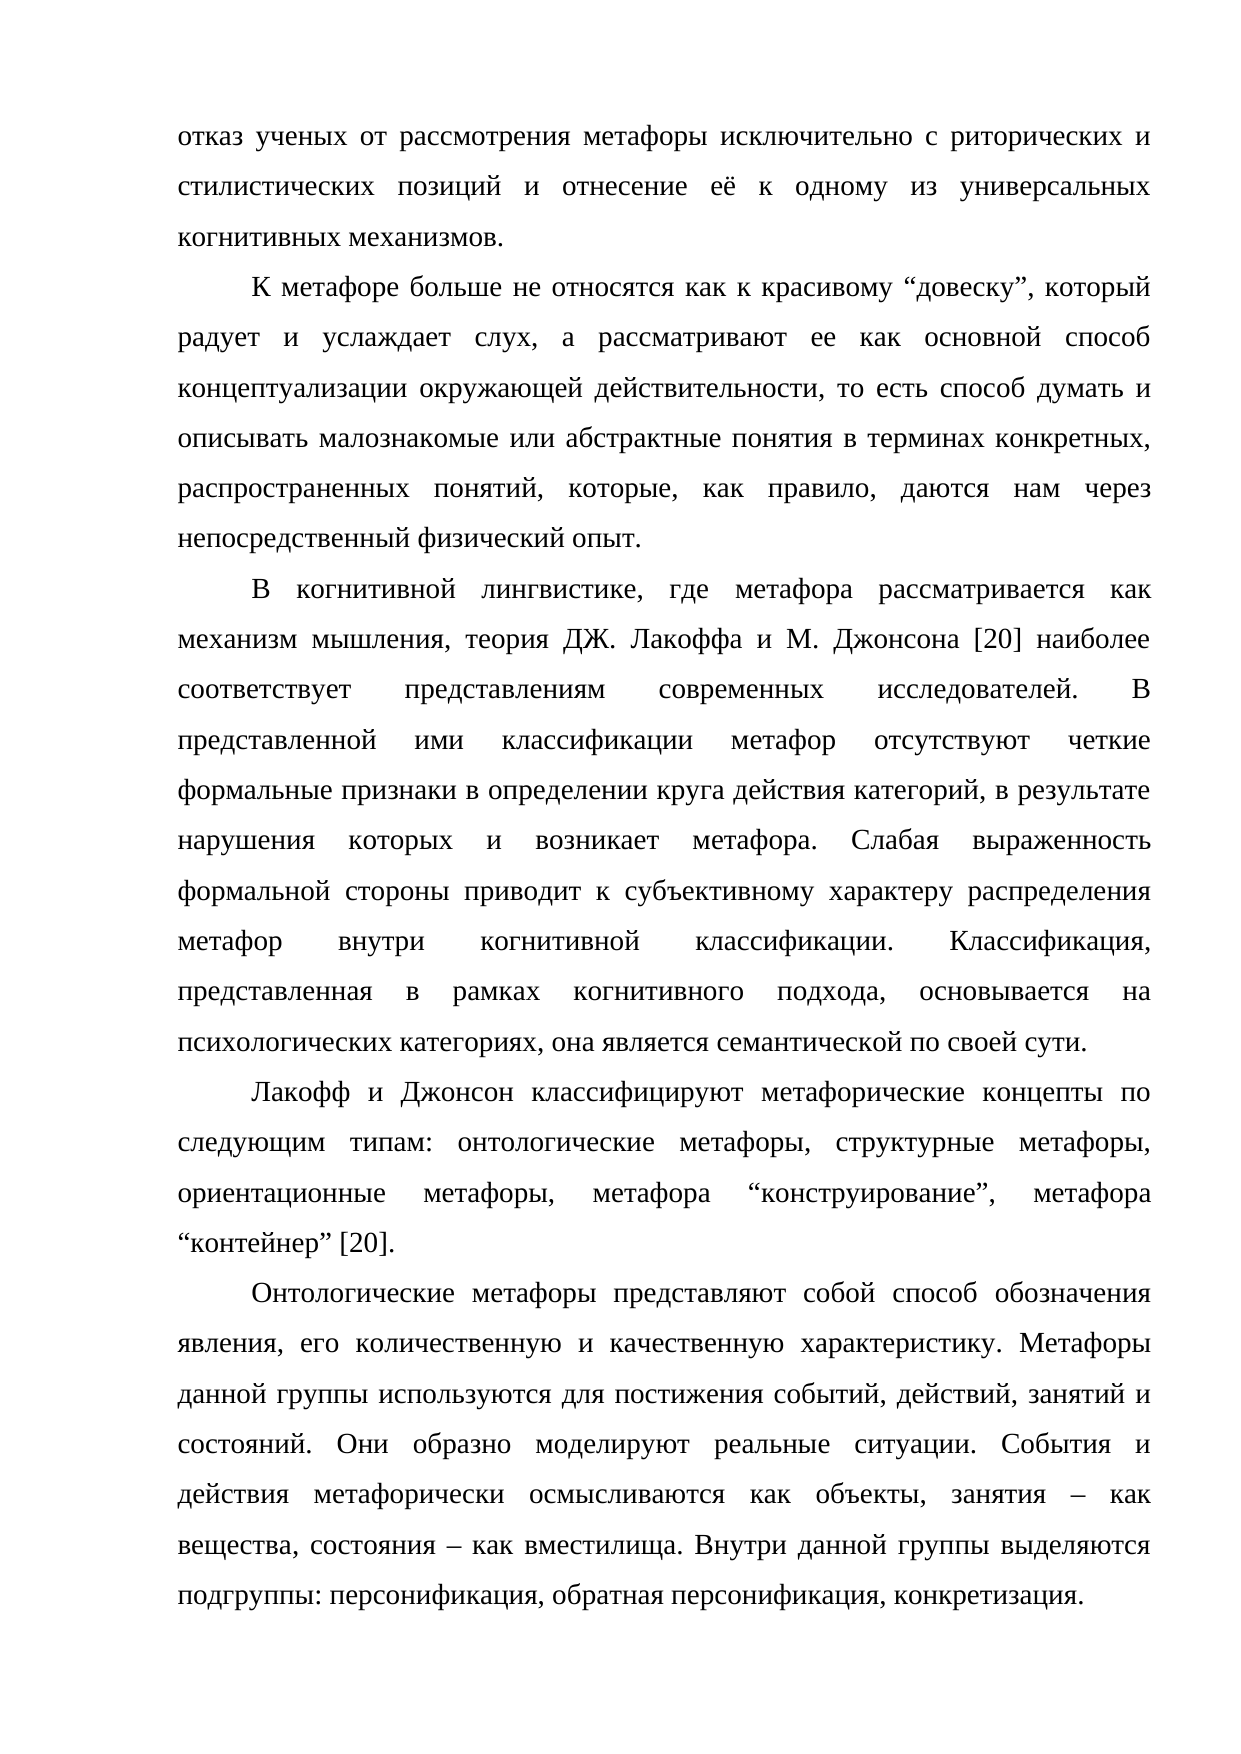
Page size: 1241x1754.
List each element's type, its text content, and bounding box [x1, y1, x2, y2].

text К метафоре больше не относятся как к красивому “довеску”, который радует и услаждает слух, а рассматривают ее как основной способ концептуализации окружающей действительности, то есть способ думать и описывать малознакомые или абстрактные понятия в терминах конкретных, распространенных понятий, которые, как правило, даются нам через непосредственный физический опыт. [177, 269, 1152, 554]
text Лакофф и Джонсон классифицируют метафорические концепты по следующим типам: онтологические метафоры, структурные метафоры, ориентационные метафоры, метафора “конструирование”, метафора “контейнер” [20]. [177, 1074, 1152, 1258]
text В когнитивной лингвистике, где метафора рассматривается как механизм мышления, теория ДЖ. Лакоффа и М. Джонсона [20] наиболее соответствует представлениям современных исследователей. В представленной ими классификации метафор отсутствуют четкие формальные признаки в определении круга действия категорий, в результате нарушения которых и возникает метафора. Слабая выраженность формальной стороны приводит к субъективному характеру распределения метафор внутри когнитивной классификации. Классификация, представленная в рамках когнитивного подхода, основывается на психологических категориях, она является семантической по своей сути. [177, 571, 1152, 1057]
text Онтологические метафоры представляют собой способ обозначения явления, его количественную и качественную характеристику. Метафоры данной группы используются для постижения событий, действий, занятий и состояний. Они образно моделируют реальные ситуации. События и действия метафорически осмысливаются как объекты, занятия – как вещества, состояния – как вместилища. Внутри данной группы выделяются подгруппы: персонификация, обратная персонификация, конкретизация. [177, 1275, 1152, 1611]
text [177, 118, 1152, 252]
